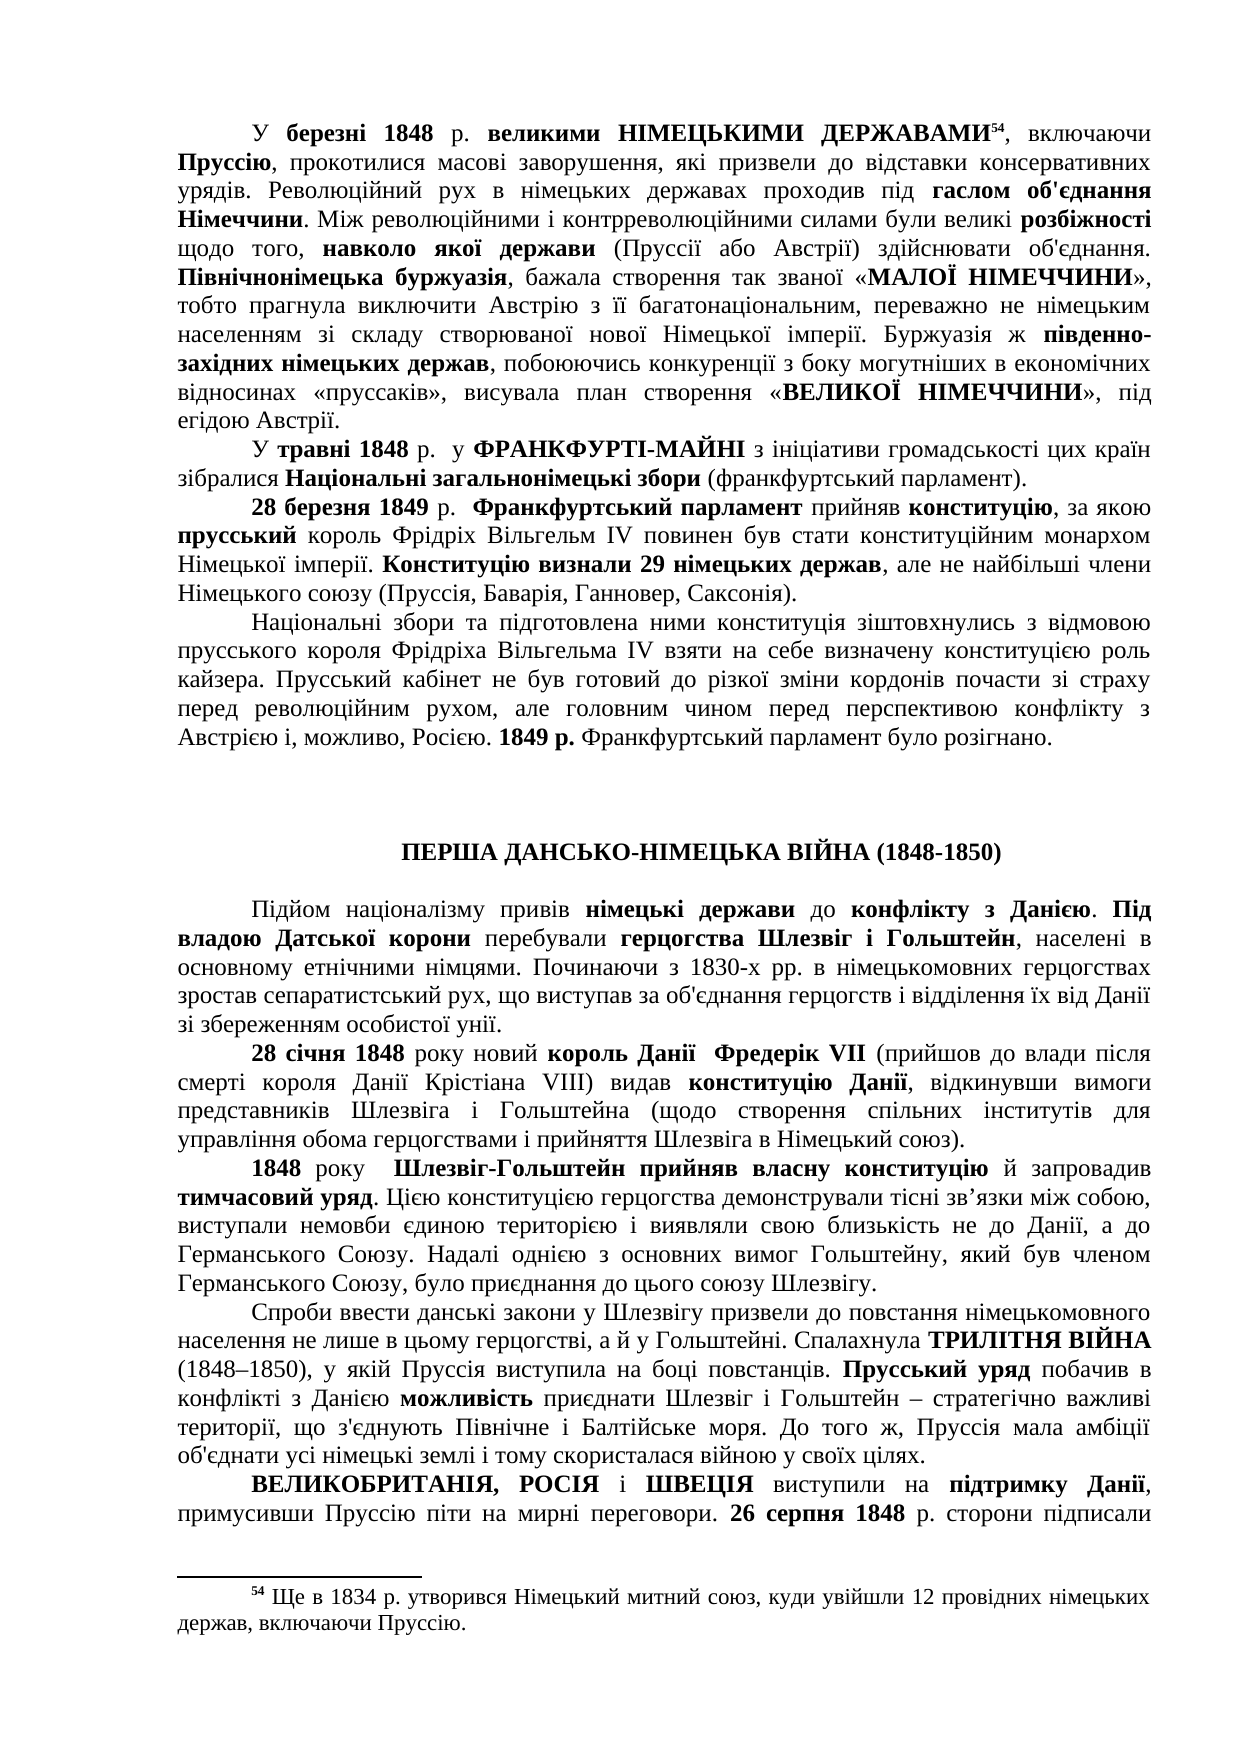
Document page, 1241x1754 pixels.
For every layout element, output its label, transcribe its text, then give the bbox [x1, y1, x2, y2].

text Національні збори та підготовлена ними конституція зіштовхнулись з відмовою прусського короля Фрідріха Вільгельма IV взяти на себе визначену конституцією роль кайзера. Прусський кабінет не був готовий до різкої зміни кордонів почасти зі страху перед революційним рухом, але головним чином перед перспективою конфлікту з Австрією і, можливо, Росією. 1849 р. Франкфуртський парламент було розігнано. [177, 607, 1152, 751]
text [177, 1469, 1152, 1527]
text 28 березня 1849 р. Франкфуртський парламент прийняв конституцію, за якою прусський король Фрідріх Вільгельм IV повинен був стати конституційним монархом Німецької імперії. Конституцію визнали 29 німецьких держав, але не найбільші члени Німецького союзу (Пруссія, Баварія, Ганновер, Саксонія). [177, 492, 1152, 607]
text Підйом націоналізму привів німецькі держави до конфлікту з Данією. Під владою Датської корони перебували герцогства Шлезвіг і Гольштейн, населені в основному етнічними німцями. Починаючи з 1830-х рр. в німецькомовних герцогствах зростав сепаратистський рух, що виступав за об'єднання герцогств і відділення їх від Данії зі збереженням особистої унії. [177, 894, 1152, 1038]
text У травні 1848 p. у ФРАНКФУРТІ-МАЙНІ з ініціативи громадськості цих країн зібралися Національні загальнонімецькі збори (франкфуртський парламент). [177, 434, 1152, 492]
text ПЕРША ДАНСЬКО-НІМЕЦЬКА ВІЙНА (1848-1850) [177, 837, 1152, 866]
text Спроби ввести данські закони у Шлезвігу призвели до повстання німецькомовного населення не лише в цьому герцогстві, а й у Гольштейні. Спалахнула ТРИЛІТНЯ ВІЙНА (1848–1850), у якій Пруссія виступила на боці повстанців. Прусський уряд побачив в конфлікті з Данією можливість приєднати Шлезвіг і Гольштейн – стратегічно важливі території, що з'єднують Північне і Балтійське моря. До того ж, Пруссія мала амбіції об'єднати усі німецькі землі і тому скористалася війною у своїх цілях. [177, 1297, 1152, 1469]
text У березні 1848 р. великими НІМЕЦЬКИМИ ДЕРЖАВАМИ, включаючи Пруссію, прокотилися масові заворушення, які призвели до відставки консервативних урядів. Революційний рух в німецьких державах проходив під гаслом об'єднання Німеччини. Між революційними і контрреволюційними силами були великі розбіжності щодо того, навколо якої держави (Пруссії або Австрії) здійснювати об'єднання. Північнонімецька буржуазія, бажала створення так званої «МАЛОЇ НІМЕЧЧИНИ», тобто прагнула виключити Австрію з її багатонаціональним, переважно не німецьким населенням зі складу створюваної нової Німецької імперії. Буржуазія ж південно-західних німецьких держав, побоюючись конкуренції з боку могутніших в економічних відносинах «пруссаків», висувала план створення «ВЕЛИКОЇ НІМЕЧЧИНИ», під егідою Австрії. [177, 118, 1152, 434]
text 28 січня 1848 року новий король Данії Фредерік VII (прийшов до влади після смерті короля Данії Крістіана VIII) видав конституцію Данії, відкинувши вимоги представників Шлезвіга і Гольштейна (щодо створення спільних інститутів для управління обома герцогствами і прийняття Шлезвіга в Німецький союз). [177, 1038, 1152, 1153]
text 1848 року Шлезвіг-Гольштейн прийняв власну конституцію й запровадив тимчасовий уряд. Цією конституцією герцогства демонстрували тісні зв’язки між собою, виступали немовби єдиною територією і виявляли свою близькість не до Данії, а до Германського Союзу. Надалі однією з основних вимог Гольштейну, який був членом Германського Союзу, було приєднання до цього союзу Шлезвігу. [177, 1153, 1152, 1297]
